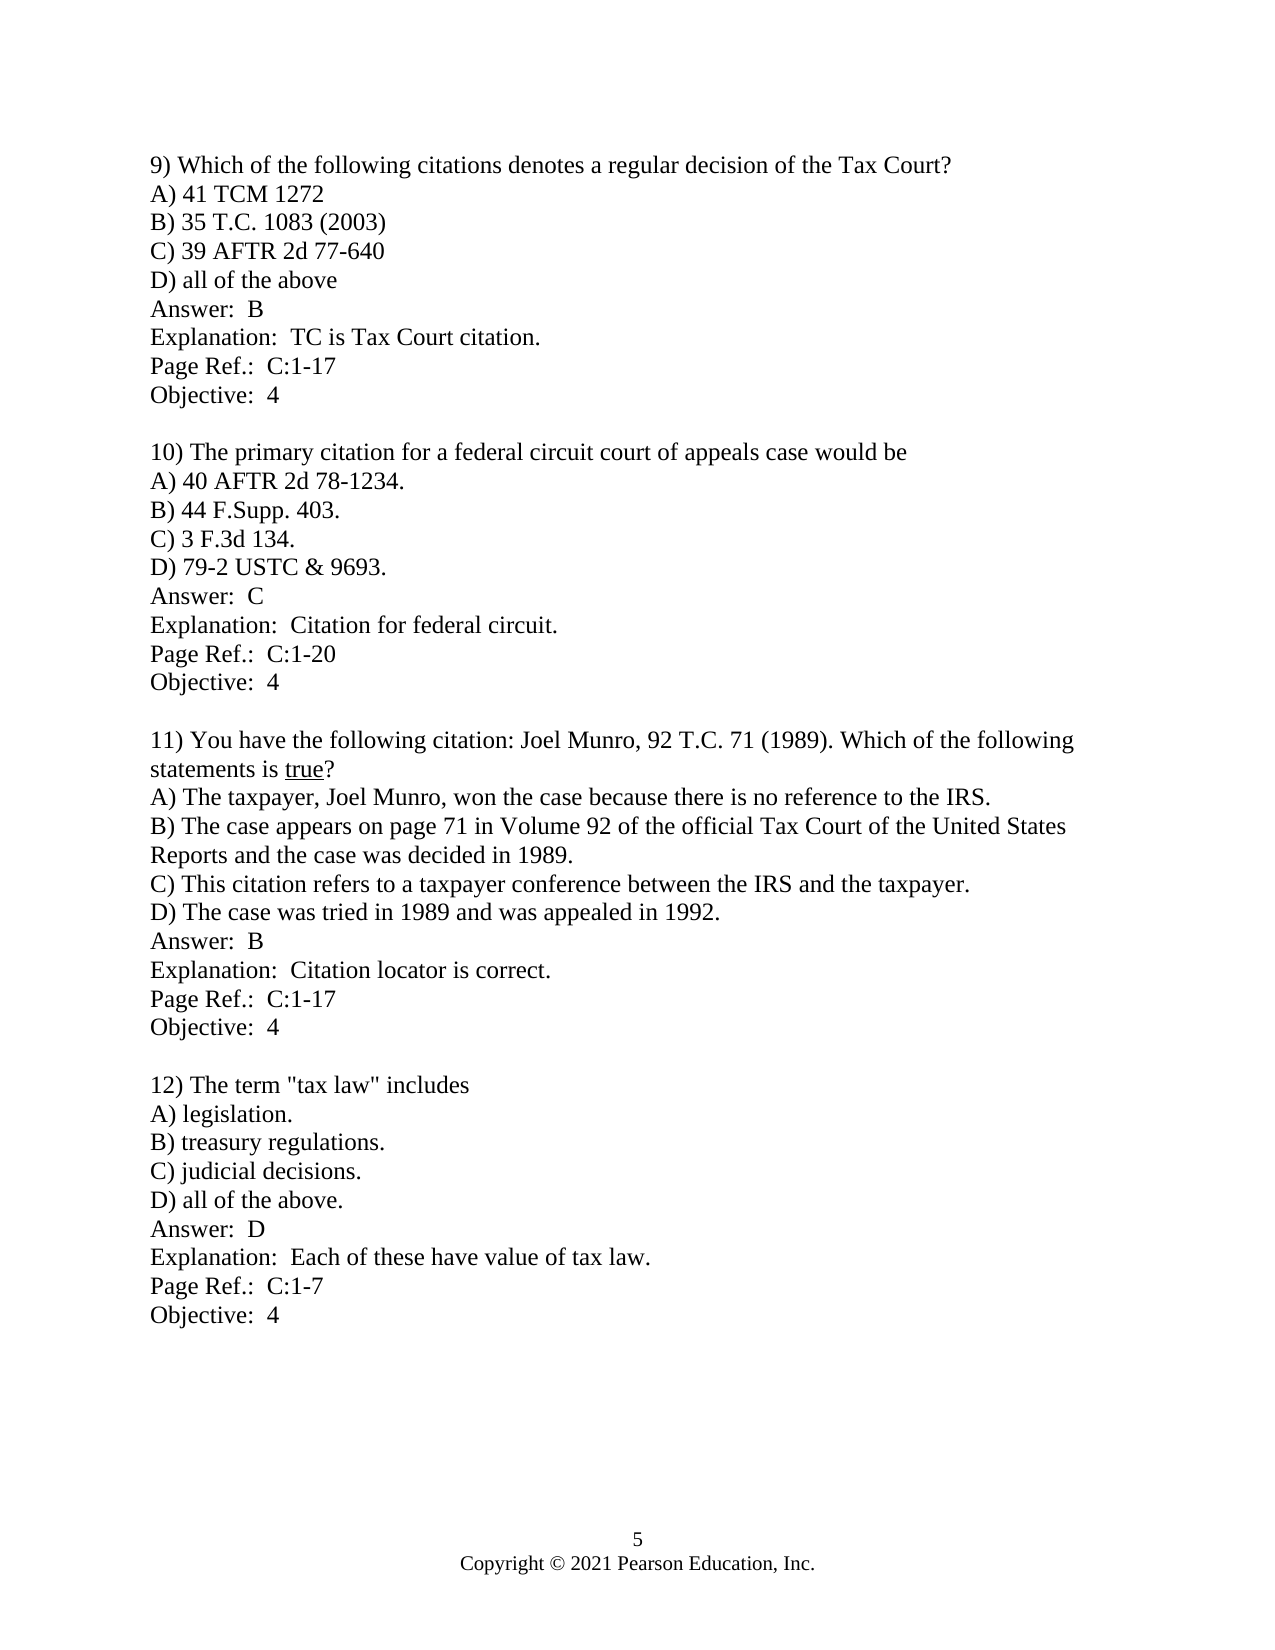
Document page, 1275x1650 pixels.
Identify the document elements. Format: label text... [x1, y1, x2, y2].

text Page Ref.: C:1-17 [150, 351, 1125, 380]
text B) The case appears on page 71 in Volume 92 of the official Tax Court of the United States Reports and the case was decided in 1989. [150, 811, 1125, 869]
text A) legislation. [150, 1099, 1125, 1127]
text 12) The term "tax law" includes [150, 1070, 1125, 1099]
text D) The case was tried in 1989 and was appealed in 1992. [150, 897, 1125, 926]
text Objective: 4 [150, 380, 1125, 409]
text 10) The primary citation for a federal circuit court of appeals case would be [150, 437, 1125, 466]
text Objective: 4 [150, 1012, 1125, 1041]
text Answer: D [150, 1214, 1125, 1242]
text C) 3 F.3d 134. [150, 524, 1125, 552]
text Objective: 4 [150, 667, 1125, 696]
text A) 40 AFTR 2d 78-1234. [150, 466, 1125, 495]
text Explanation: Citation locator is correct. [150, 955, 1125, 984]
text 11) You have the following citation: Joel Munro, 92 T.C. 71 (1989). Which of the following statements is true? [150, 725, 1125, 782]
text B) 35 T.C. 1083 (2003) [150, 207, 1125, 236]
text A) 41 TCM 1272 [150, 179, 1125, 207]
text C) 39 AFTR 2d 77-640 [150, 236, 1125, 265]
text Page Ref.: C:1-17 [150, 984, 1125, 1012]
text Explanation: TC is Tax Court citation. [150, 322, 1125, 351]
text Page Ref.: C:1-7 [150, 1271, 1125, 1300]
text B) treasury regulations. [150, 1127, 1125, 1156]
text Explanation: Each of these have value of tax law. [150, 1242, 1125, 1271]
text Answer: C [150, 581, 1125, 610]
text Answer: B [150, 294, 1125, 322]
text B) 44 F.Supp. 403. [150, 495, 1125, 524]
text C) This citation refers to a taxpayer conference between the IRS and the taxpayer. [150, 869, 1125, 897]
text D) all of the above [150, 265, 1125, 294]
text Page Ref.: C:1-20 [150, 639, 1125, 667]
text C) judicial decisions. [150, 1156, 1125, 1185]
text Answer: B [150, 926, 1125, 955]
text D) 79-2 USTC & 9693. [150, 552, 1125, 581]
text 9) Which of the following citations denotes a regular decision of the Tax Court? [150, 150, 1125, 179]
text Objective: 4 [150, 1300, 1125, 1329]
text D) all of the above. [150, 1185, 1125, 1214]
text Explanation: Citation for federal circuit. [150, 610, 1125, 639]
text A) The taxpayer, Joel Munro, won the case because there is no reference to the IRS. [150, 782, 1125, 811]
